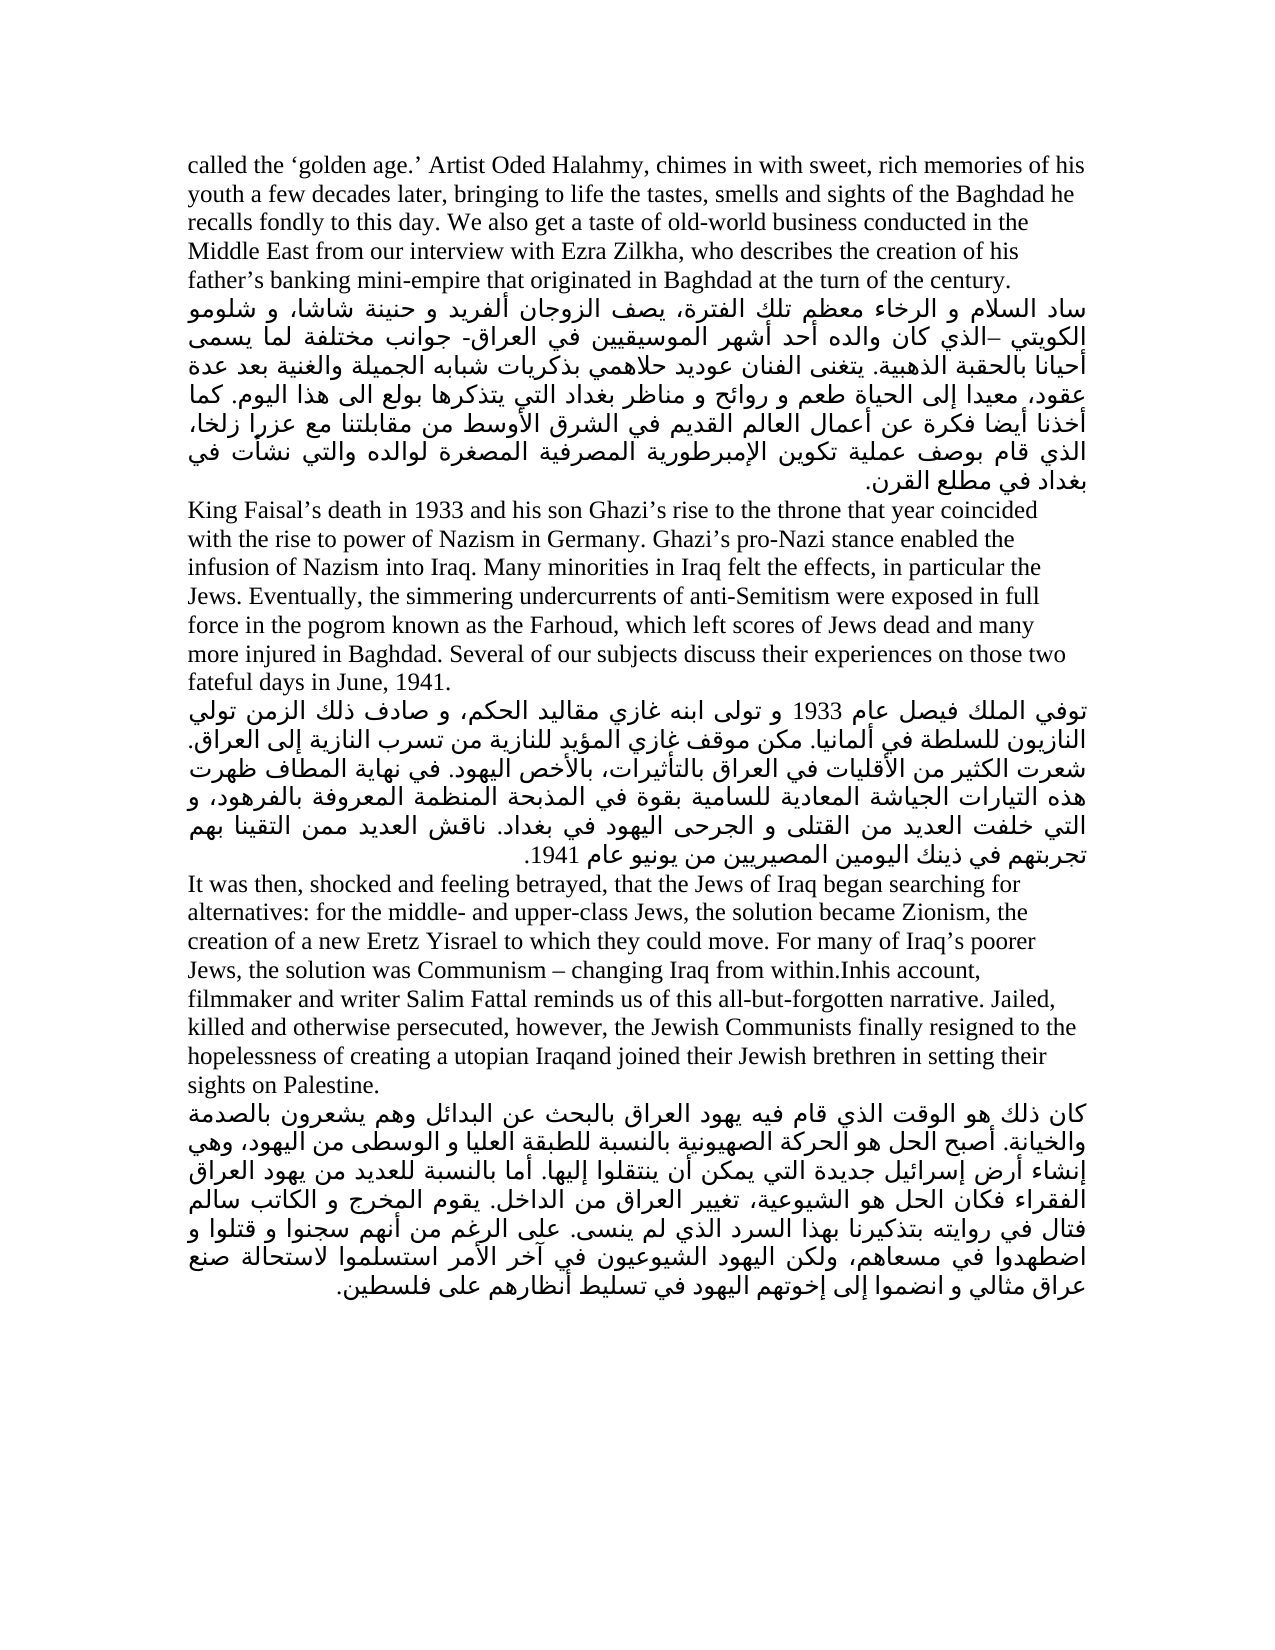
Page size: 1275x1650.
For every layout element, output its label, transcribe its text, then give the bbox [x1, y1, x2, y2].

text ساد السلام و الرخاء معظم تلك الفترة، يصف الزوجان ألفريد و حنينة شاشا، و شلومو الكويتي –الذي كان والده أحد أشهر الموسيقيين في العراق- جوانب مختلفة لما يسمى أحيانا بالحقبة الذهبية. يتغنى الفنان عوديد حلاهمي بذكريات شبابه الجميلة والغنية بعد عدة عقود، معيدا إلى الحياة طعم و روائح و مناظر بغداد التي يتذكرها بولع الى هذا اليوم. كما أخذنا أيضا فكرة عن أعمال العالم القديم في الشرق الأوسط من مقابلتنا مع عزرا زلخا، الذي قام بوصف عملية تكوين الإمبرطورية المصرفية المصغرة لوالده والتي نشأت في بغداد في مطلع القرن. [187, 294, 1087, 495]
text كان ذلك هو الوقت الذي قام فيه يهود العراق بالبحث عن البدائل وهم يشعرون بالصدمة والخيانة. أصبح الحل هو الحركة الصهيونية بالنسبة للطبقة العليا و الوسطى من اليهود، وهي إنشاء أرض إسرائيل جديدة التي يمكن أن ينتقلوا إليها. أما بالنسبة للعديد من يهود العراق الفقراء فكان الحل هو الشيوعية، تغيير العراق من الداخل. يقوم المخرج و الكاتب سالم فتال في روايته بتذكيرنا بهذا السرد الذي لم ينسى. على الرغم من أنهم سجنوا و قتلوا و اضطهدوا في مسعاهم، ولكن اليهود الشيوعيون في آخر الأمر استسلموا لاستحالة صنع عراق مثالي و انضموا إلى إخوتهم اليهود في تسليط أنظارهم على فلسطين. [187, 1099, 1087, 1300]
text King Faisal’s death in 1933 and his son Ghazi’s rise to the throne that year coincided with the rise to power of Nazism in Germany. Ghazi’s pro-Nazi stance enabled the infusion of Nazism into Iraq. Many minorities in Iraq felt the effects, in particular the Jews. Eventually, the simmering undercurrents of anti-Semitism were exposed in full force in the pogrom known as the Farhoud, which left scores of Jews dead and many more injured in Baghdad. Several of our subjects discuss their experiences on those two fateful days in June, 1941. [187, 495, 1087, 696]
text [187, 150, 1087, 294]
text توفي الملك فيصل عام 1933 و تولى ابنه غازي مقاليد الحكم، و صادف ذلك الزمن تولي النازيون للسلطة في ألمانيا. مكن موقف غازي المؤيد للنازية من تسرب النازية إلى العراق. شعرت الكثير من الأقليات في العراق بالتأثيرات، بالأخص اليهود. في نهاية المطاف ظهرت هذه التيارات الجياشة المعادية للسامية بقوة في المذبحة المنظمة المعروفة بالفرهود، و التي خلفت العديد من القتلى و الجرحى اليهود في بغداد. ناقش العديد ممن التقينا بهم تجربتهم في ذينك اليومين المصيريين من يونيو عام 1941. [187, 696, 1087, 869]
text It was then, shocked and feeling betrayed, that the Jews of Iraq began searching for alternatives: for the middle- and upper-class Jews, the solution became Zionism, the creation of a new Eretz Yisrael to which they could move. For many of Iraq’s poorer Jews, the solution was Communism – changing Iraq from within.Inhis account, filmmaker and writer Salim Fattal reminds us of this all-but-forgotten narrative. Jailed, killed and otherwise persecuted, however, the Jewish Communists finally resigned to the hopelessness of creating a utopian Iraqand joined their Jewish brethren in setting their sights on Palestine. [187, 869, 1087, 1099]
